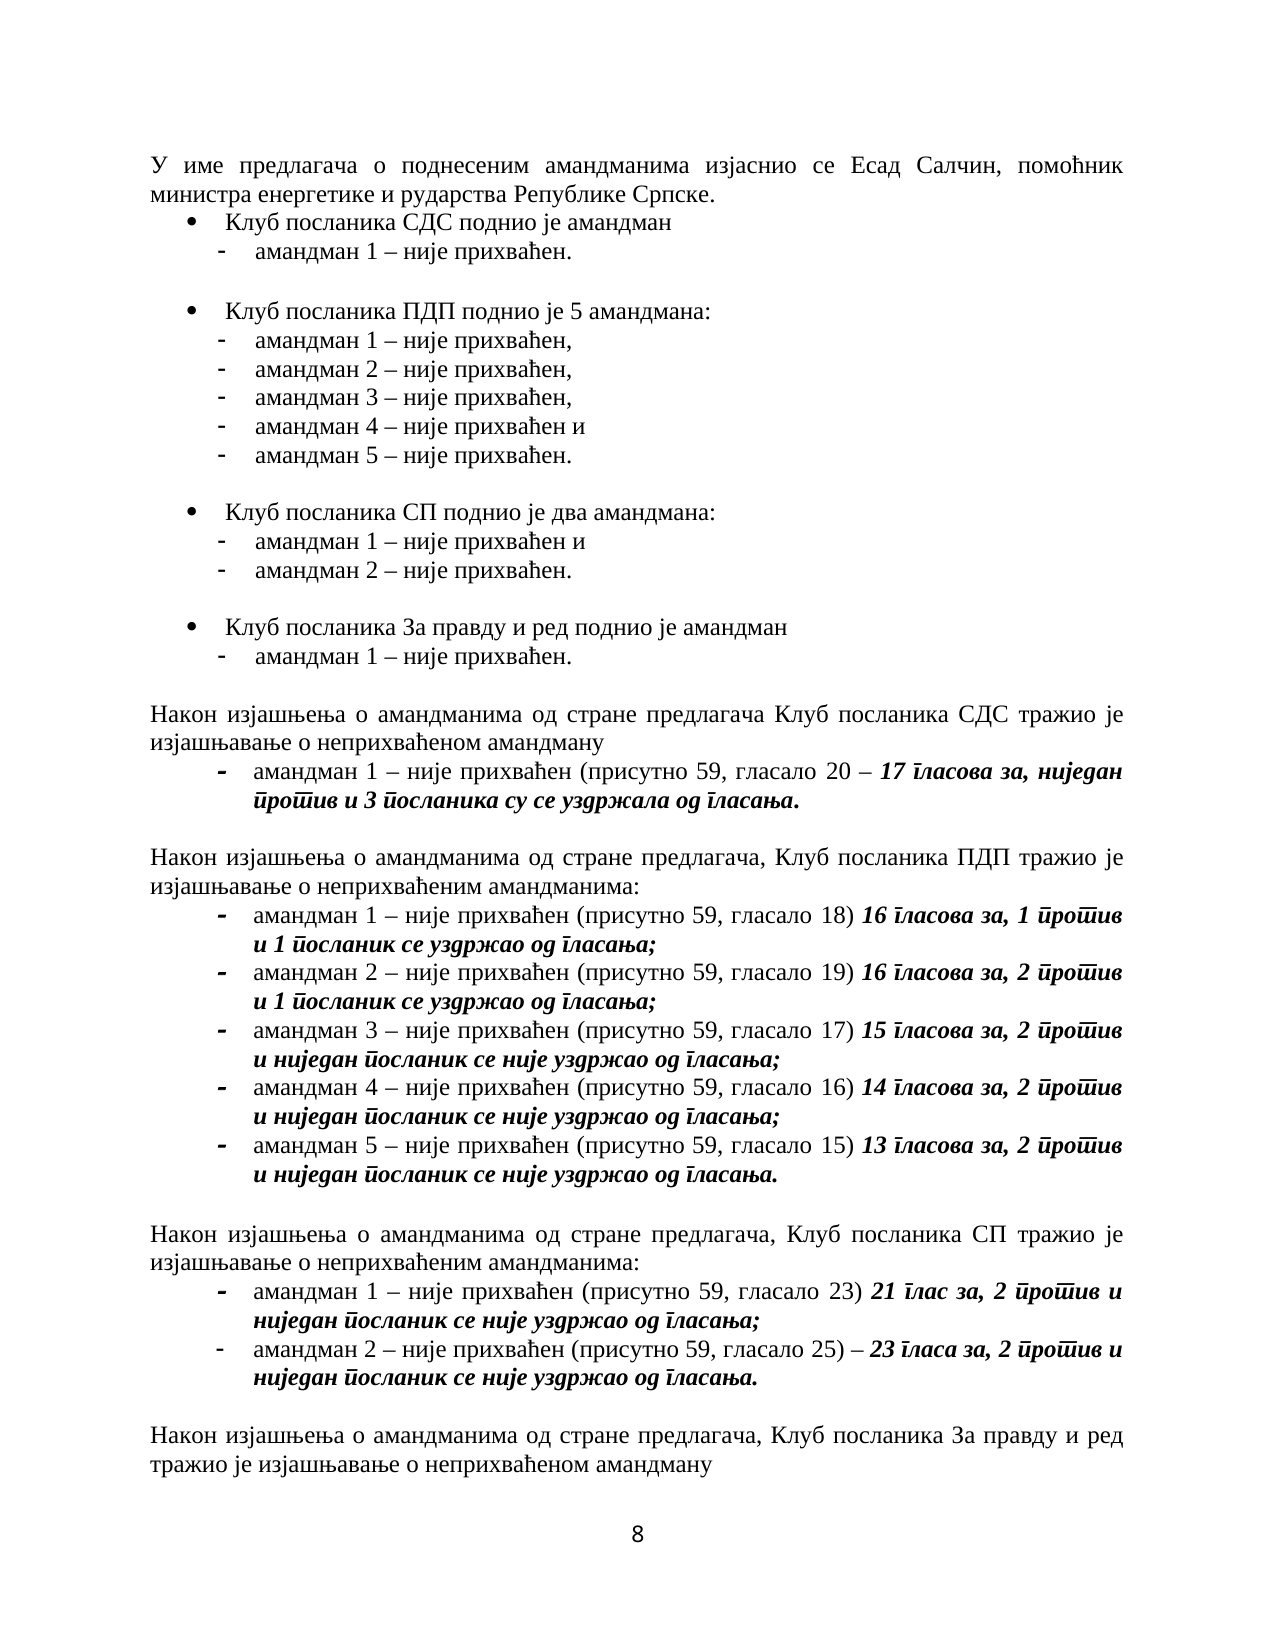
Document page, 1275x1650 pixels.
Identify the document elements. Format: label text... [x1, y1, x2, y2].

list Клуб посланика ПДП поднио је 5 амандмана: [187, 296, 1125, 325]
list амандман 2 – није прихваћен (присутно 59, гласало 19) 16 гласова за, 2 против и 1 посланик се уздржао од гласања; [216, 957, 1125, 1015]
list амандман 5 – није прихваћен (присутно 59, гласало 15) 13 гласова за, 2 против и ниједан посланик се није уздржао од гласања. [216, 1130, 1125, 1187]
list амандман 1 – није прихваћен (присутно 59, гласало 18) 16 гласова за, 1 против и 1 посланик се уздржао од гласања; [216, 900, 1125, 957]
list амандман 3 – није прихваћен (присутно 59, гласало 17) 15 гласова за, 2 против и ниједан посланик се није уздржао од гласања; [216, 1015, 1125, 1072]
text Након изјашњења о амандманима од стране предлагача, Клуб посланика За правду и ред тражио је изјашњавање о неприхваћеном амандману [150, 1420, 1125, 1477]
list Клуб посланика СП поднио је два амандмана: [187, 497, 1125, 526]
list Клуб посланика СДС поднио је амандман [187, 207, 1125, 236]
list амандман 1 – није прихваћен (присутно 59, гласало 23) 21 глас за, 2 против и ниједан посланик се није уздржао од гласања; [216, 1276, 1125, 1334]
text Након изјашњења о амандманима од стране предлагача, Клуб посланика СП тражио је изјашњавање о неприхваћеним амандманима: [150, 1219, 1125, 1276]
list амандман 3 – није прихваћен, [217, 382, 1125, 411]
list амандман 5 – није прихваћен. [217, 440, 1125, 469]
text Након изјашњења о амандманима од стране предлагача Клуб посланика СДС тражио је изјашњавање о неприхваћеном амандману [150, 699, 1125, 756]
list амандман 1 – није прихваћен. [217, 236, 1125, 265]
list амандман 1 – није прихваћен, [217, 325, 1125, 354]
text Након изјашњења о амандманима од стране предлагача, Клуб посланика ПДП тражио је изјашњавање о неприхваћеним амандманима: [150, 842, 1125, 900]
list амандман 2 – није прихваћен, [217, 354, 1125, 382]
list амандман 1 – није прихваћен (присутно 59, гласало 20 – 17 гласова за, ниједан против и 3 посланика су се уздржала од гласања. [216, 756, 1125, 814]
list амандман 1 – није прихваћен. [217, 641, 1125, 670]
list амандман 1 – није прихваћен и [217, 526, 1125, 555]
list амандман 4 – није прихваћен и [217, 411, 1125, 440]
list амандман 2 – није прихваћен. [217, 555, 1125, 584]
list амандман 2 – није прихваћен (присутно 59, гласало 25) – 23 гласа за, 2 против и ниједан посланик се није уздржао од гласања. [216, 1334, 1125, 1391]
list Клуб посланика За правду и ред поднио је амандман [187, 612, 1125, 641]
text У име предлагача о поднесеним амандманима изјаснио се Есад Салчин, помоћник министра енергетике и рударства Републике Српске. [150, 150, 1125, 207]
list амандман 4 – није прихваћен (присутно 59, гласало 16) 14 гласова за, 2 против и ниједан посланик се није уздржао од гласања; [216, 1072, 1125, 1130]
